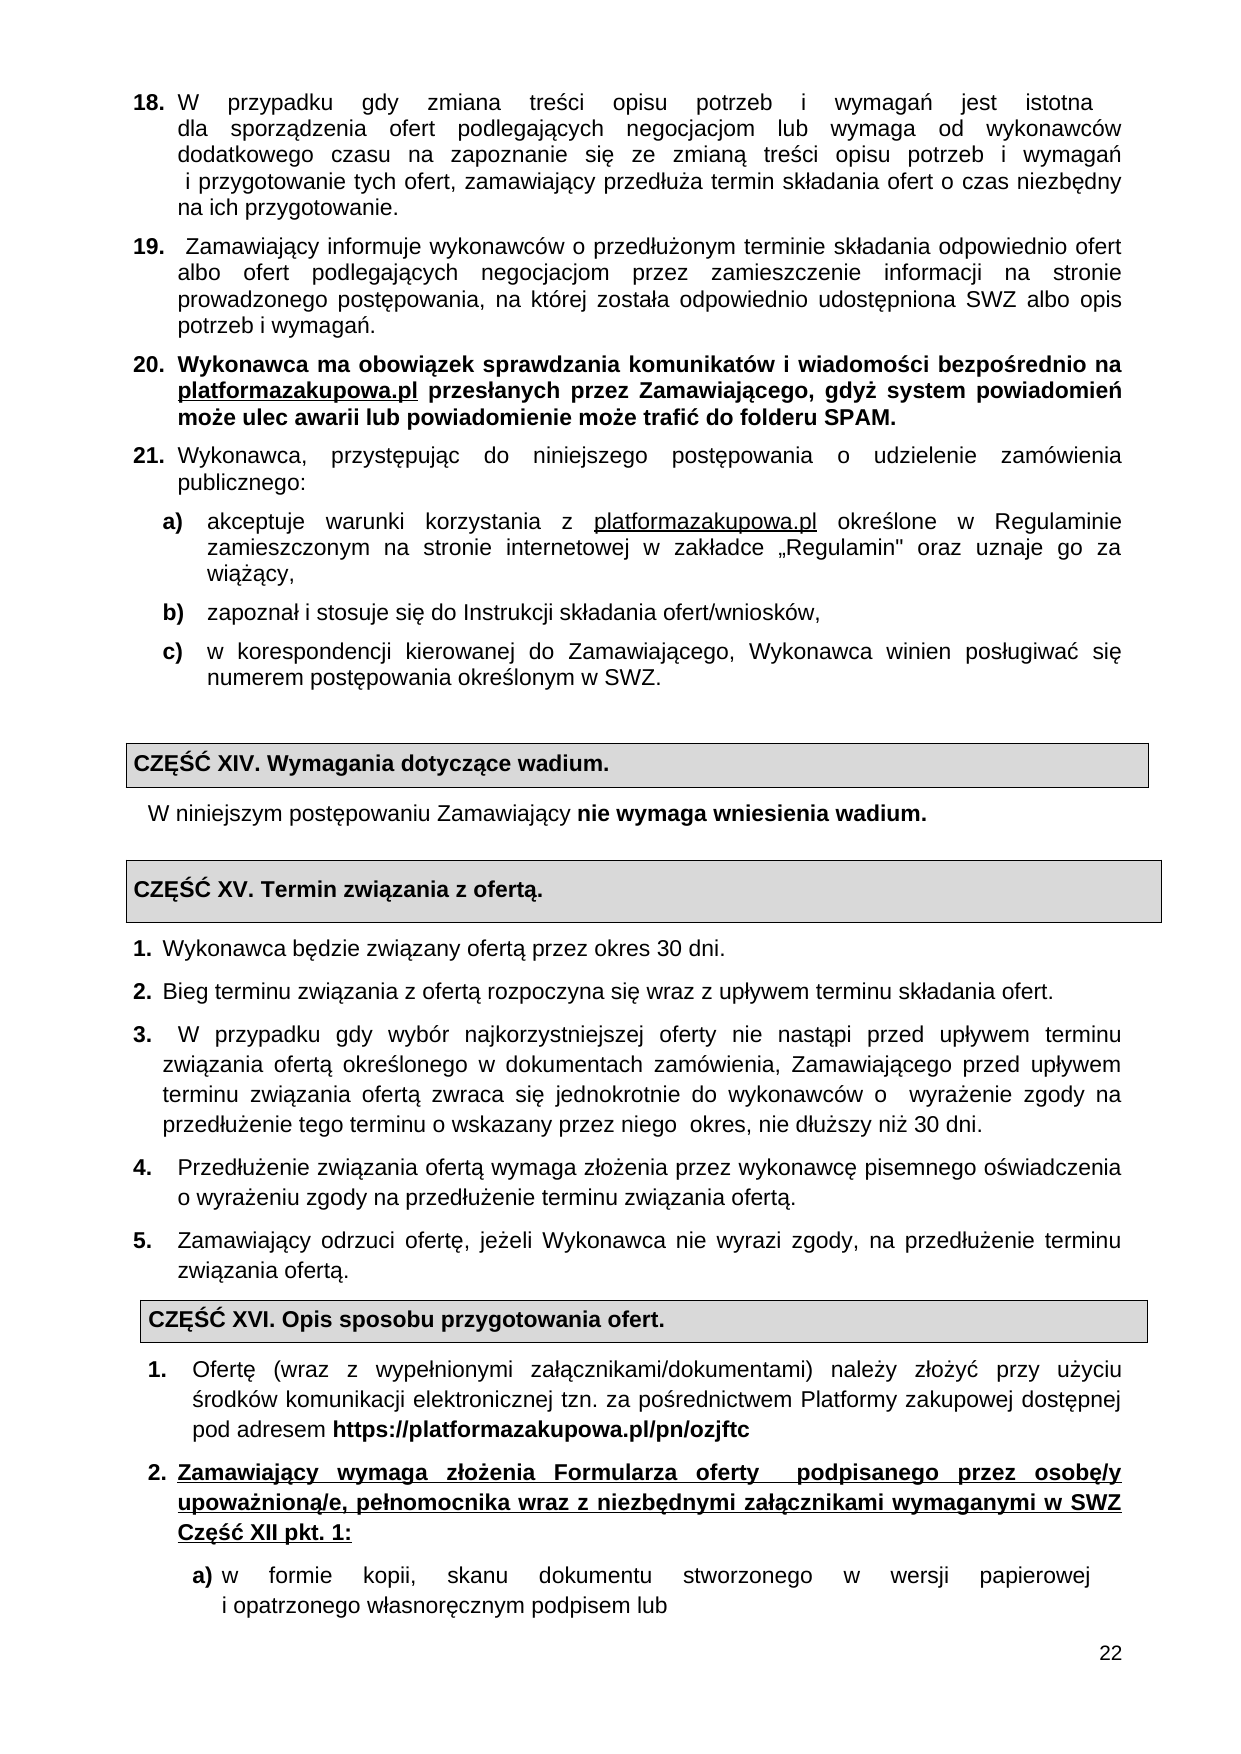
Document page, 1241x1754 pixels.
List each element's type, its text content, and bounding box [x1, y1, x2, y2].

list Bieg terminu związania z ofertą rozpoczyna się wraz z upływem terminu składania ofert. [133, 978, 1122, 1004]
list W przypadku gdy wybór najkorzystniejszej oferty nie nastąpi przed upływem terminu związania ofertą określonego w dokumentach zamówienia, Zamawiającego przed upływem terminu związania ofertą zwraca się jednokrotnie do wykonawców o wyrażenie zgody na przedłużenie tego terminu o wskazany przez niego okres, nie dłuższy niż 30 dni. [133, 1021, 1122, 1138]
list Wykonawca, przystępując do niniejszego postępowania o udzielenie zamówienia publicznego: [133, 442, 1122, 495]
list W przypadku gdy zmiana treści opisu potrzeb i wymagań jest istotna dla sporządzenia ofert podlegających negocjacjom lub wymaga od wykonawców dodatkowego czasu na zapoznanie się ze zmianą treści opisu potrzeb i wymagań i przygotowanie tych ofert, zamawiający przedłuża termin składania ofert o czas niezbędny na ich przygotowanie. [133, 89, 1122, 220]
list Zamawiający odrzuci ofertę, jeżeli Wykonawca nie wyrazi zgody, na przedłużenie terminu związania ofertą. [133, 1227, 1122, 1283]
list Wykonawca będzie związany ofertą przez okres 30 dni. [133, 935, 1122, 962]
list akceptuje warunki korzystania z platformazakupowa.pl określone w Regulaminie zamieszczonym na stronie internetowej w zakładce „Regulamin" oraz uznaje go za wiążący, [162, 508, 1122, 587]
table_header CZĘŚĆ XIV. Wymagania dotyczące wadium. [127, 744, 1148, 787]
list Ofertę (wraz z wypełnionymi załącznikami/dokumentami) należy złożyć przy użyciu środków komunikacji elektronicznej tzn. za pośrednictwem Platformy zakupowej dostępnej pod adresem https://platformazakupowa.pl/pn/ozjftc [148, 1356, 1122, 1443]
list Zamawiający informuje wykonawców o przedłużonym terminie składania odpowiednio ofert albo ofert podlegających negocjacjom przez zamieszczenie informacji na stronie prowadzonego postępowania, na której została odpowiednio udostępniona SWZ albo opis potrzeb i wymagań. [133, 233, 1122, 338]
text W niniejszym postępowaniu Zamawiający nie wymaga wniesienia wadium. [148, 800, 1122, 826]
list Wykonawca ma obowiązek sprawdzania komunikatów i wiadomości bezpośrednio na platformazakupowa.pl przesłanych przez Zamawiającego, gdyż system powiadomień może ulec awarii lub powiadomienie może trafić do folderu SPAM. [133, 351, 1122, 430]
table_header CZĘŚĆ XV. Termin związania z ofertą. [127, 861, 1161, 922]
list Przedłużenie związania ofertą wymaga złożenia przez wykonawcę pisemnego oświadczenia o wyrażeniu zgody na przedłużenie terminu związania ofertą. [133, 1154, 1122, 1211]
list zapoznał i stosuje się do Instrukcji składania ofert/wniosków, [162, 599, 1122, 626]
table_header CZĘŚĆ XVI. Opis sposobu przygotowania ofert. [141, 1301, 1147, 1342]
list w korespondencji kierowanej do Zamawiającego, Wykonawca winien posługiwać się numerem postępowania określonym w SWZ. [162, 638, 1122, 691]
list w formie kopii, skanu dokumentu stworzonego w wersji papierowej i opatrzonego własnoręcznym podpisem lub [192, 1562, 1122, 1619]
list Zamawiający wymaga złożenia Formularza oferty podpisanego przez osobę/y upoważnioną/e, pełnomocnika wraz z niezbędnymi załącznikami wymaganymi w SWZ Część XII pkt. 1: [148, 1459, 1122, 1546]
